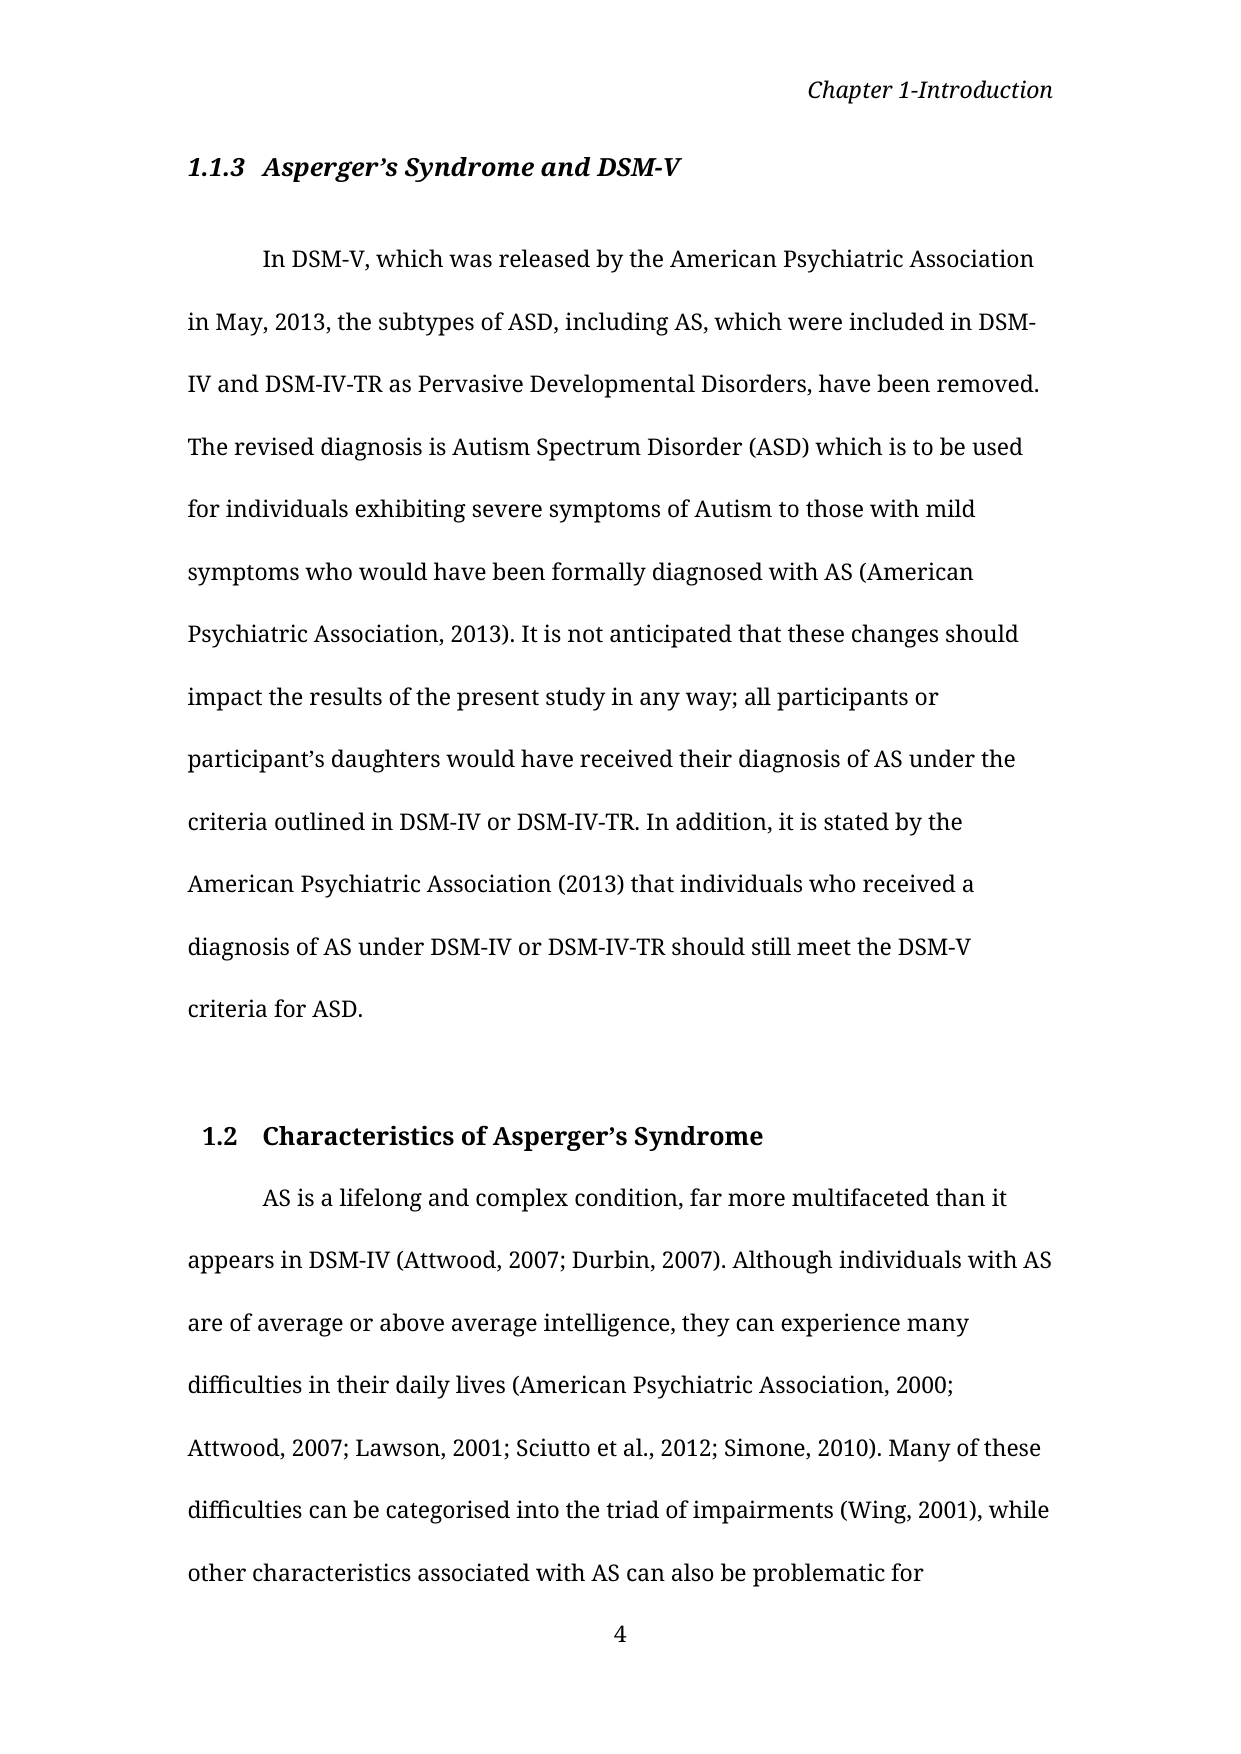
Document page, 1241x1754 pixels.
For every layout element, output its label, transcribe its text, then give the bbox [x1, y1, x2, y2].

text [187, 1182, 1053, 1588]
subtitle Asperger’s Syndrome and DSM-V [187, 150, 1053, 184]
text In DSM-V, which was released by the American Psychiatric Association in May, 2013, the subtypes of ASD, including AS, which were included in DSM-IV and DSM-IV-TR as Pervasive Developmental Disorders, have been removed. The revised diagnosis is Autism Spectrum Disorder (ASD) which is to be used for individuals exhibiting severe symptoms of Autism to those with mild symptoms who would have been formally diagnosed with AS (American Psychiatric Association, 2013). It is not anticipated that these changes should impact the results of the present study in any way; all participants or participant’s daughters would have received their diagnosis of AS under the criteria outlined in DSM-IV or DSM-IV-TR. In addition, it is stated by the American Psychiatric Association (2013) that individuals who received a diagnosis of AS under DSM-IV or DSM-IV-TR should still meet the DSM-V criteria for ASD. [187, 243, 1053, 1024]
subtitle Characteristics of Asperger’s Syndrome [202, 1118, 1053, 1152]
